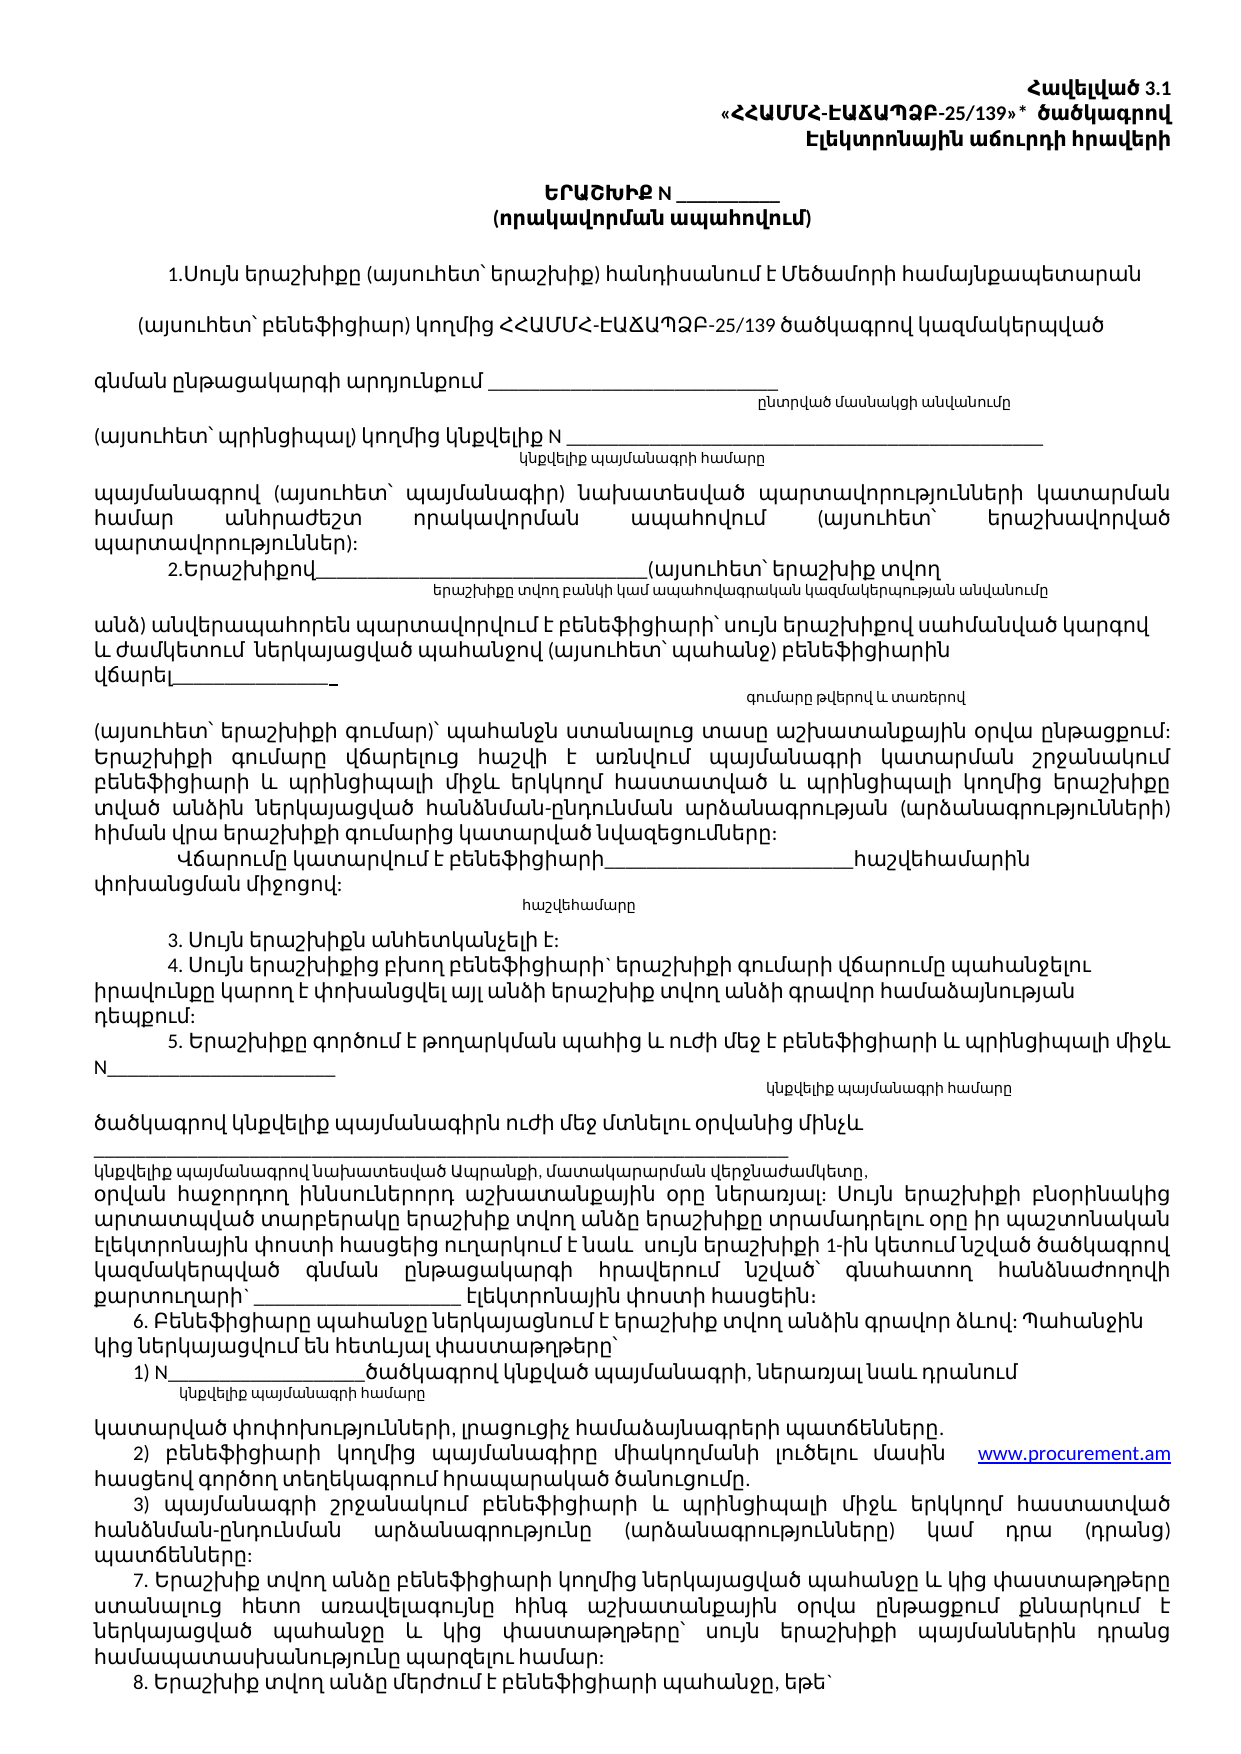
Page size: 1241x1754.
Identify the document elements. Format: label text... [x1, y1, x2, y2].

text 3. Սույն երաշխիքն անհետկանչելի է: [94, 927, 1171, 952]
text գնման ընթացակարգի արդյունքում ____________________________ [94, 368, 1171, 393]
text կնքվելիք պայմանագրի համարը [610, 1079, 1171, 1110]
text (որակավորման ապահովում) [94, 205, 1171, 231]
text 7. Երաշխիք տվող անձը բենեֆիցիարի կողմից ներկայացված պահանջը և կից փաստաթղթերը ստանալուց հետո առավելագույնը հինգ աշխատանքային օրվա ընթացքում քննարկում է ներկայացված պահանջը և կից փաստաթղթերը՝ սույն երաշխիքի պայմաններին դրանց համապատասխանությունը պարզելու համար: [94, 1568, 1171, 1669]
text 4. Սույն երաշխիքից բխող բենեֆիցիարի` երաշխիքի գումարի վճարումը պահանջելու իրավունքը կարող է փոխանցվել այլ անձի երաշխիք տվող անձի գրավոր համաձայնության դեպքում: [94, 952, 1171, 1029]
text կնքվելիք պայմանագրով նախատեսված Ապրանքի, մատակարարման վերջնաժամկետը, [94, 1161, 1171, 1181]
text անձ) անվերապահորեն պարտավորվում է բենեֆիցիարի՝ սույն երաշխիքով սահմանված կարգով և ժամկետում ներկայացված պահանջով (այսուհետ՝ պահանջ) բենեֆիցիարին վճարել_______________ [94, 612, 1171, 688]
text ԵՐԱՇԽԻՔ N __________ [94, 180, 1171, 205]
text «ՀՀԱՄՄՀ-ԷԱՃԱՊՁԲ-25/139»* ծածկագրով [94, 100, 1171, 126]
text Էլեկտրոնային աճուրդի հրավերի [94, 126, 1171, 151]
text կատարված փոփոխությունների, լրացուցիչ համաձայնագրերի պատճենները. [94, 1415, 1171, 1441]
text (այսուհետ՝ բենեֆիցիար) կողմից ՀՀԱՄՄՀ-ԷԱՃԱՊՁԲ-25/139 ծածկագրով կազմակերպված [94, 312, 1171, 368]
text 1) N___________________ծածկագրով կնքված պայմանագրի, ներառյալ նաև դրանում [94, 1359, 1171, 1384]
text պայմանագրով (այսուհետ՝ պայմանագիր) նախատեսված պարտավորությունների կատարման համար անհրաժեշտ որակավորման ապահովում (այսուհետ՝ երաշխավորված պարտավորություններ): [94, 480, 1171, 556]
text 6. Բենեֆիցիարը պահանջը ներկայացնում է երաշխիք տվող անձին գրավոր ձևով: Պահանջին կից ներկայացվում են հետևյալ փաստաթղթերը՝ [94, 1308, 1171, 1359]
text օրվան հաջորդող իննսուներորդ աշխատանքային օրը ներառյալ: Սույն երաշխիքի բնօրինակից արտատպված տարբերակը երաշխիք տվող անձը երաշխիքը տրամադրելու օրը իր պաշտոնական էլեկտրոնային փոստի հասցեից ուղարկում է նաև սույն երաշխիքի 1-ին կետում նշված ծածկագրով կազմակերպված գնման ընթացակարգի հրավերում նշված՝ գնահատող հանձնաժողովի քարտուղարի` ____________________ էլեկտրոնային փոստի հասցեին։ [94, 1181, 1171, 1308]
text 2) բենեֆիցիարի կողմից պայմանագիրը միակողմանի լուծելու մասին www.procurement.am հասցեով գործող տեղեկագրում հրապարակած ծանուցումը. [94, 1441, 1171, 1491]
text ընտրված մասնակցի անվանումը [94, 393, 1171, 424]
text 1.Սույն երաշխիքը (այսուհետ՝ երաշխիք) հանդիսանում է Մեծամորի համայնքապետարան [94, 261, 1171, 286]
text 8. Երաշխիք տվող անձը մերժում է բենեֆիցիարի պահանջը, եթե` [94, 1669, 1171, 1695]
text հաշվեհամարը [167, 897, 1171, 927]
text ___________________________________________________________________ [94, 1136, 1171, 1161]
text կնքվելիք պայմանագրի համարը [94, 1384, 1171, 1415]
text (այսուհետ՝ երաշխիքի գումար)՝ պահանջն ստանալուց տասը աշխատանքային օրվա ընթացքում: Երաշխիքի գումարը վճարելուց հաշվի է առնվում պայմանագրի կատարման շրջանակում բենեֆիցիարի և պրինցիպալի միջև երկկողմ հաստատված և պրինցիպալի կողմից երաշխիքը տված անձին ներկայացված հանձնման-ընդունման արձանագրության (արձանագրությունների) հիման վրա երաշխիքի գումարից կատարված նվազեցումները: [94, 719, 1171, 846]
text 5. Երաշխիքը գործում է թողարկման պահից և ուժի մեջ է բենեֆիցիարի և պրինցիպալի միջև N______________________ [94, 1029, 1171, 1079]
text 3) պայմանագրի շրջանակում բենեֆիցիարի և պրինցիպալի միջև երկկողմ հաստատված հանձնման-ընդունման արձանագրությունը (արձանագրությունները) կամ դրա (դրանց) պատճենները: [94, 1491, 1171, 1568]
text գումարը թվերով և տառերով [241, 688, 1171, 719]
text Հավելված 3.1 [94, 75, 1171, 100]
text Վճարումը կատարվում է բենեֆիցիարի________________________հաշվեհամարին փոխանցման միջոցով: [94, 846, 1171, 897]
text ծածկագրով կնքվելիք պայմանագիրն ուժի մեջ մտնելու օրվանից մինչև [94, 1110, 1171, 1136]
text 2.Երաշխիքով________________________________(այսուհետ՝ երաշխիք տվող [94, 556, 1171, 581]
text երաշխիքը տվող բանկի կամ ապահովագրական կազմակերպության անվանումը [94, 581, 1171, 612]
text (այսուհետ՝ պրինցիպալ) կողմից կնքվելիք N ______________________________________________ կնքվելիք պայմանագրի համարը [94, 424, 1171, 480]
